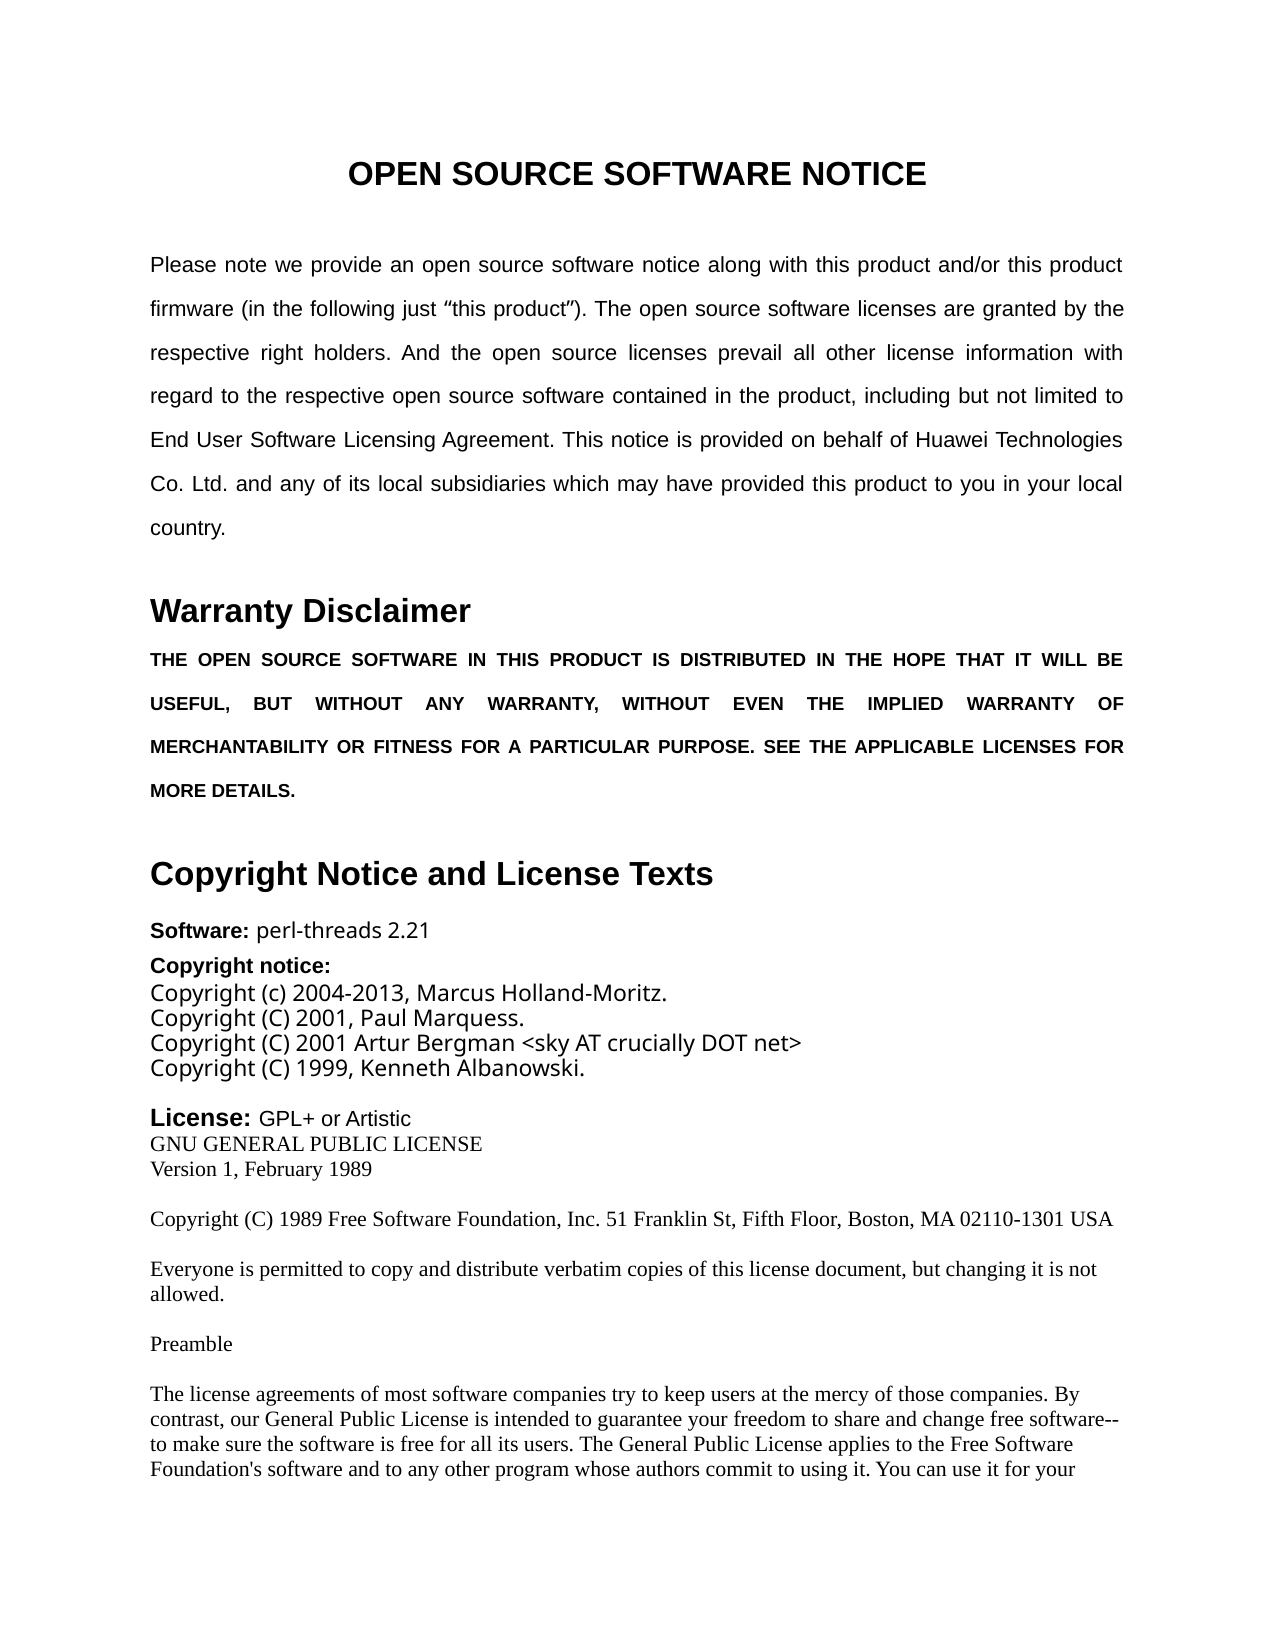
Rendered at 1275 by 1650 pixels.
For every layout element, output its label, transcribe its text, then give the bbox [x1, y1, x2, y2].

text The open source software in this product is distributed in the hope that it will be useful, but WITHOUT ANY WARRANTY, without even the implied warranty of MERCHANTABILITY or FITNESS FOR A PARTICULAR PURPOSE. See the applicable licenses for more details. [150, 631, 1125, 806]
text Please note we provide an open source software notice along with this product and/or this product firmware (in the following just “this product”). The open source software licenses are granted by the respective right holders. And the open source licenses prevail all other license information with regard to the respective open source software contained in the product, including but not limited to End User Software Licensing Agreement. This notice is provided on behalf of Huawei Technologies Co. Ltd. and any of its local subsidiaries which may have provided this product to you in your local country. [150, 237, 1125, 544]
text Copyright notice: [150, 944, 1125, 981]
text Copyright (c) 2004-2013, Marcus Holland-Moritz. Copyright (C) 2001, Paul Marquess. Copyright (C) 2001 Artur Bergman <sky AT crucially DOT net> Copyright (C) 1999, Kenneth Albanowski. [150, 981, 1125, 1106]
text OPEN SOURCE SOFTWARE NOTICE [150, 150, 1125, 194]
text License: GPL+ or Artistic [150, 1106, 1125, 1131]
text Software: perl-threads 2.21 [150, 919, 1125, 944]
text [150, 1131, 1125, 1481]
text Copyright Notice and License Texts [150, 850, 1125, 894]
text Warranty Disclaimer [150, 587, 1125, 631]
